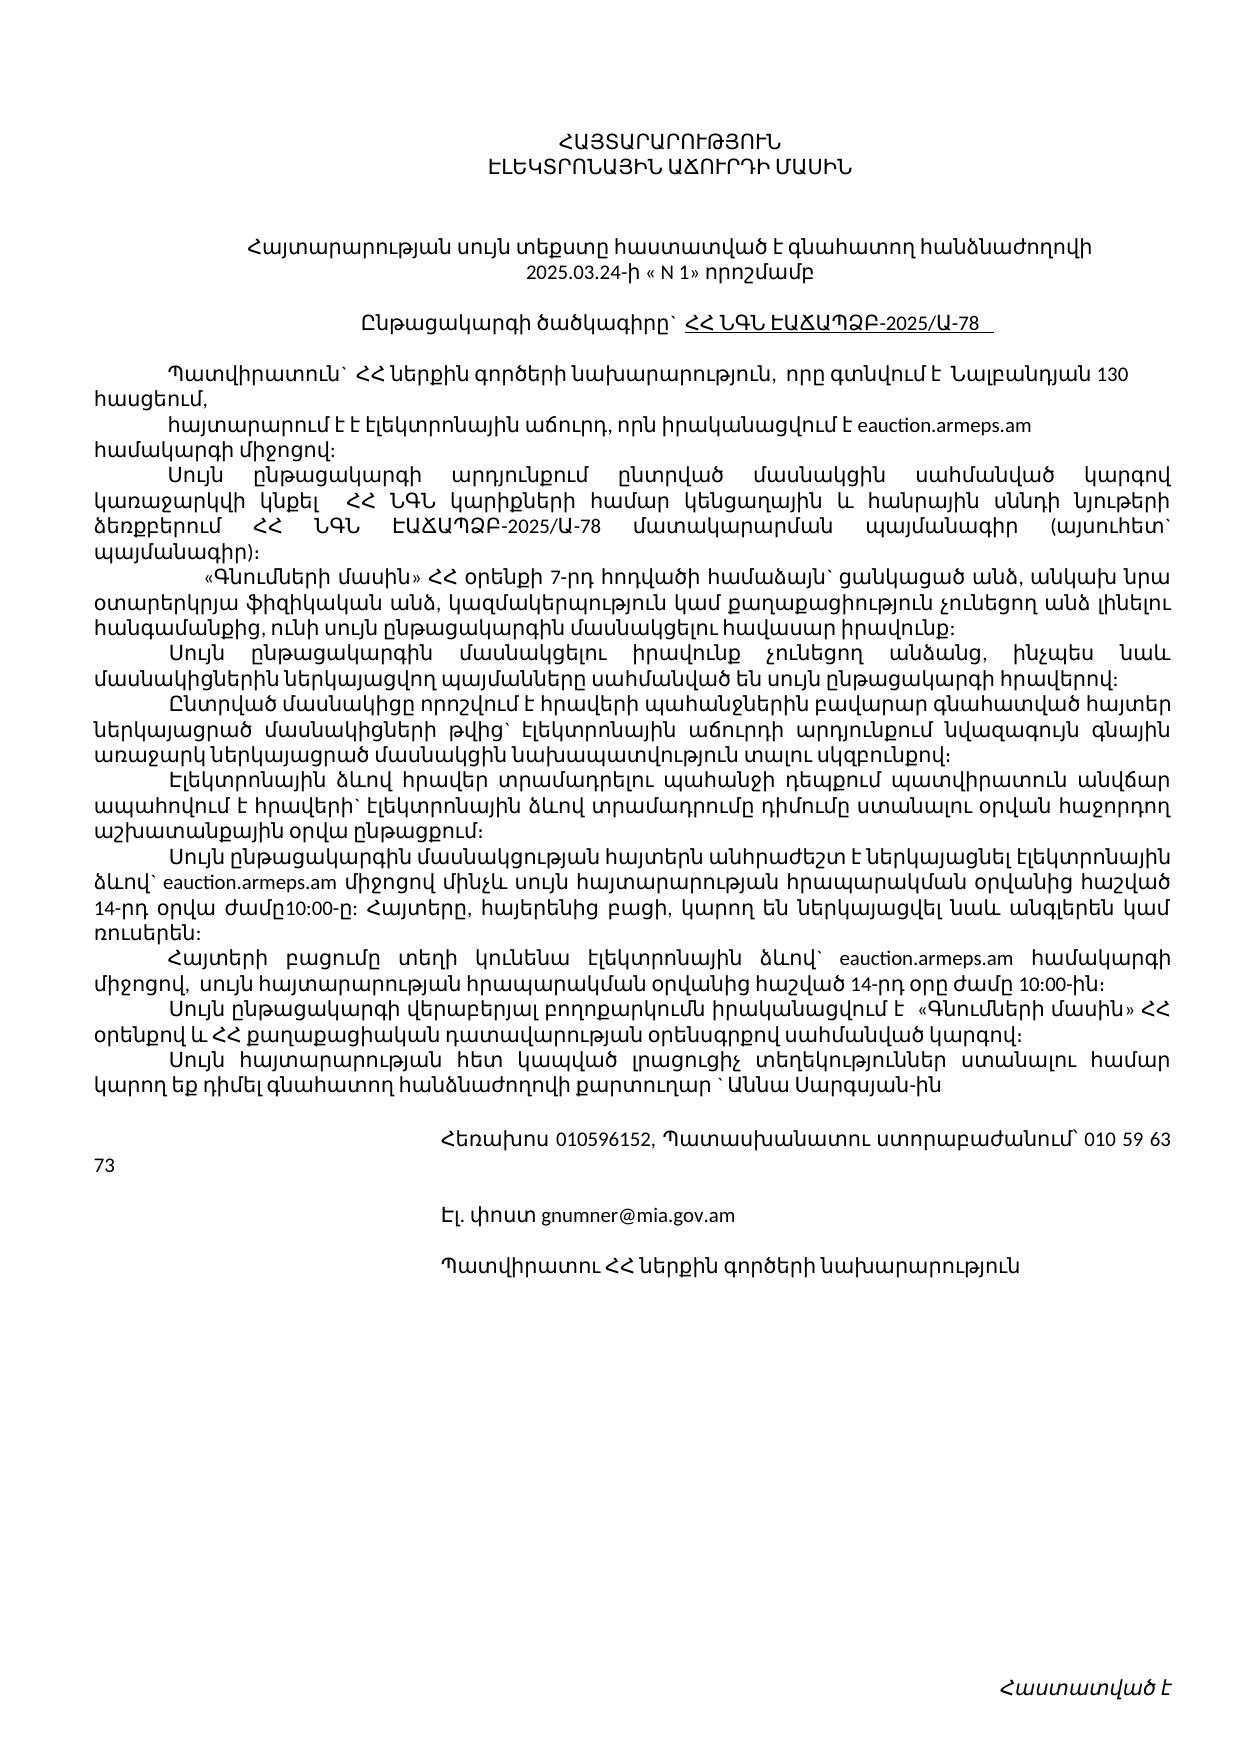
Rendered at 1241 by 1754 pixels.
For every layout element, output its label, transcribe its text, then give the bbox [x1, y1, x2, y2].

text Ընթացակարգի ծածկագիրը` ՀՀ ՆԳՆ ԷԱՃԱՊՁԲ-2025/Ա-78 [94, 310, 1171, 336]
text Սույն ընթացակարգին մասնակցելու իրավունք չունեցող անձանց, ինչպես նաև մասնակիցներին ներկայացվող պայմանները սահմանված են սույն ընթացակարգի հրավերով: [94, 641, 1171, 691]
text Պատվիրատու ՀՀ ներքին գործերի նախարարություն [94, 1253, 1171, 1279]
text «Գնումների մասին» ՀՀ օրենքի 7-րդ հոդվածի համաձայն` ցանկացած անձ, անկախ նրա օտարերկրյա ֆիզիկական անձ, կազմակերպություն կամ քաղաքացիություն չունեցող անձ լինելու հանգամանքից, ունի սույն ընթացակարգին մասնակցելու հավասար իրավունք: [94, 564, 1171, 641]
text Հայտերի բացումը տեղի կունենա էլեկտրոնային ձևով` eauction.armeps.am համակարգի միջոցով, սույն հայտարարության հրապարակման օրվանից հաշված 14-րդ օրը ժամը 10:00-ին։ [94, 946, 1171, 996]
text Էլեկտրոնային ձևով հրավեր տրամադրելու պահանջի դեպքում պատվիրատուն անվճար ապահովում է հրավերի` էլեկտրոնային ձևով տրամադրումը դիմումը ստանալու օրվան հաջորդող աշխատանքային օրվա ընթացքում։ [94, 768, 1171, 844]
text Էլ. փոստ gnumner@mia.gov.am [94, 1203, 1171, 1228]
text հայտարարում է է էլեկտրոնային աճուրդ, որն իրականացվում է eauction.armeps.am համակարգի միջոցով: [94, 412, 1171, 463]
text Ընտրված մասնակիցը որոշվում է հրավերի պահանջներին բավարար գնահատված հայտեր ներկայացրած մասնակիցների թվից` էլեկտրոնային աճուրդի արդյունքում նվազագույն գնային առաջարկ ներկայացրած մասնակցին նախապատվություն տալու սկզբունքով։ [94, 691, 1171, 768]
text Հաստատված է [94, 1675, 1171, 1701]
text Սույն հայտարարության հետ կապված լրացուցիչ տեղեկություններ ստանալու համար կարող եք դիմել գնահատող հանձնաժողովի քարտուղար ` Աննա Սարգսյան-ին [94, 1047, 1171, 1098]
text Սույն ընթացակարգին մասնակցության հայտերն անհրաժեշտ է ներկայացնել էլեկտրոնային ձևով` eauction.armeps.am միջոցով մինչև սույն հայտարարության հրապարակման օրվանից հաշված 14-րդ օրվա ժամը10:00-ը: Հայտերը, հայերենից բացի, կարող են ներկայացվել նաև անգլերեն կամ ռուսերեն: [94, 844, 1171, 946]
text ՀԱՅՏԱՐԱՐՈՒԹՅՈՒՆ [94, 129, 1171, 154]
text Հայտարարության սույն տեքստը հաստատված է գնահատող հանձնաժողովի [94, 234, 1171, 259]
text ԷԼԵԿՏՐՈՆԱՅԻՆ ԱՃՈՒՐԴԻ ՄԱՍԻՆ [94, 154, 1171, 180]
text 2025.03.24 -ի « N 1» որոշմամբ [94, 259, 1171, 285]
text Հեռախոս 010596152, Պատասխանատու ստորաբաժանում՝ 010 59 63 73 [94, 1126, 1171, 1177]
text Սույն ընթացակարգի արդյունքում ընտրված մասնակցին սահմանված կարգով կառաջարկվի կնքել ՀՀ ՆԳՆ կարիքների համար կենցաղային և հանրային սննդի նյութերի ձեռքբերում ՀՀ ՆԳՆ ԷԱՃԱՊՁԲ-2025/Ա-78 մատակարարման պայմանագիր (այսուհետ` պայմանագիր)։ [94, 463, 1171, 564]
text Պատվիրատուն` ՀՀ ներքին գործերի նախարարություն, որը գտնվում է Նալբանդյան 130 հասցեում, [94, 361, 1171, 412]
text Սույն ընթացակարգի վերաբերյալ բողոքարկումն իրականացվում է «Գնումների մասին» ՀՀ օրենքով և ՀՀ քաղաքացիական դատավարության օրենսգրքով սահմանված կարգով։ [94, 996, 1171, 1047]
